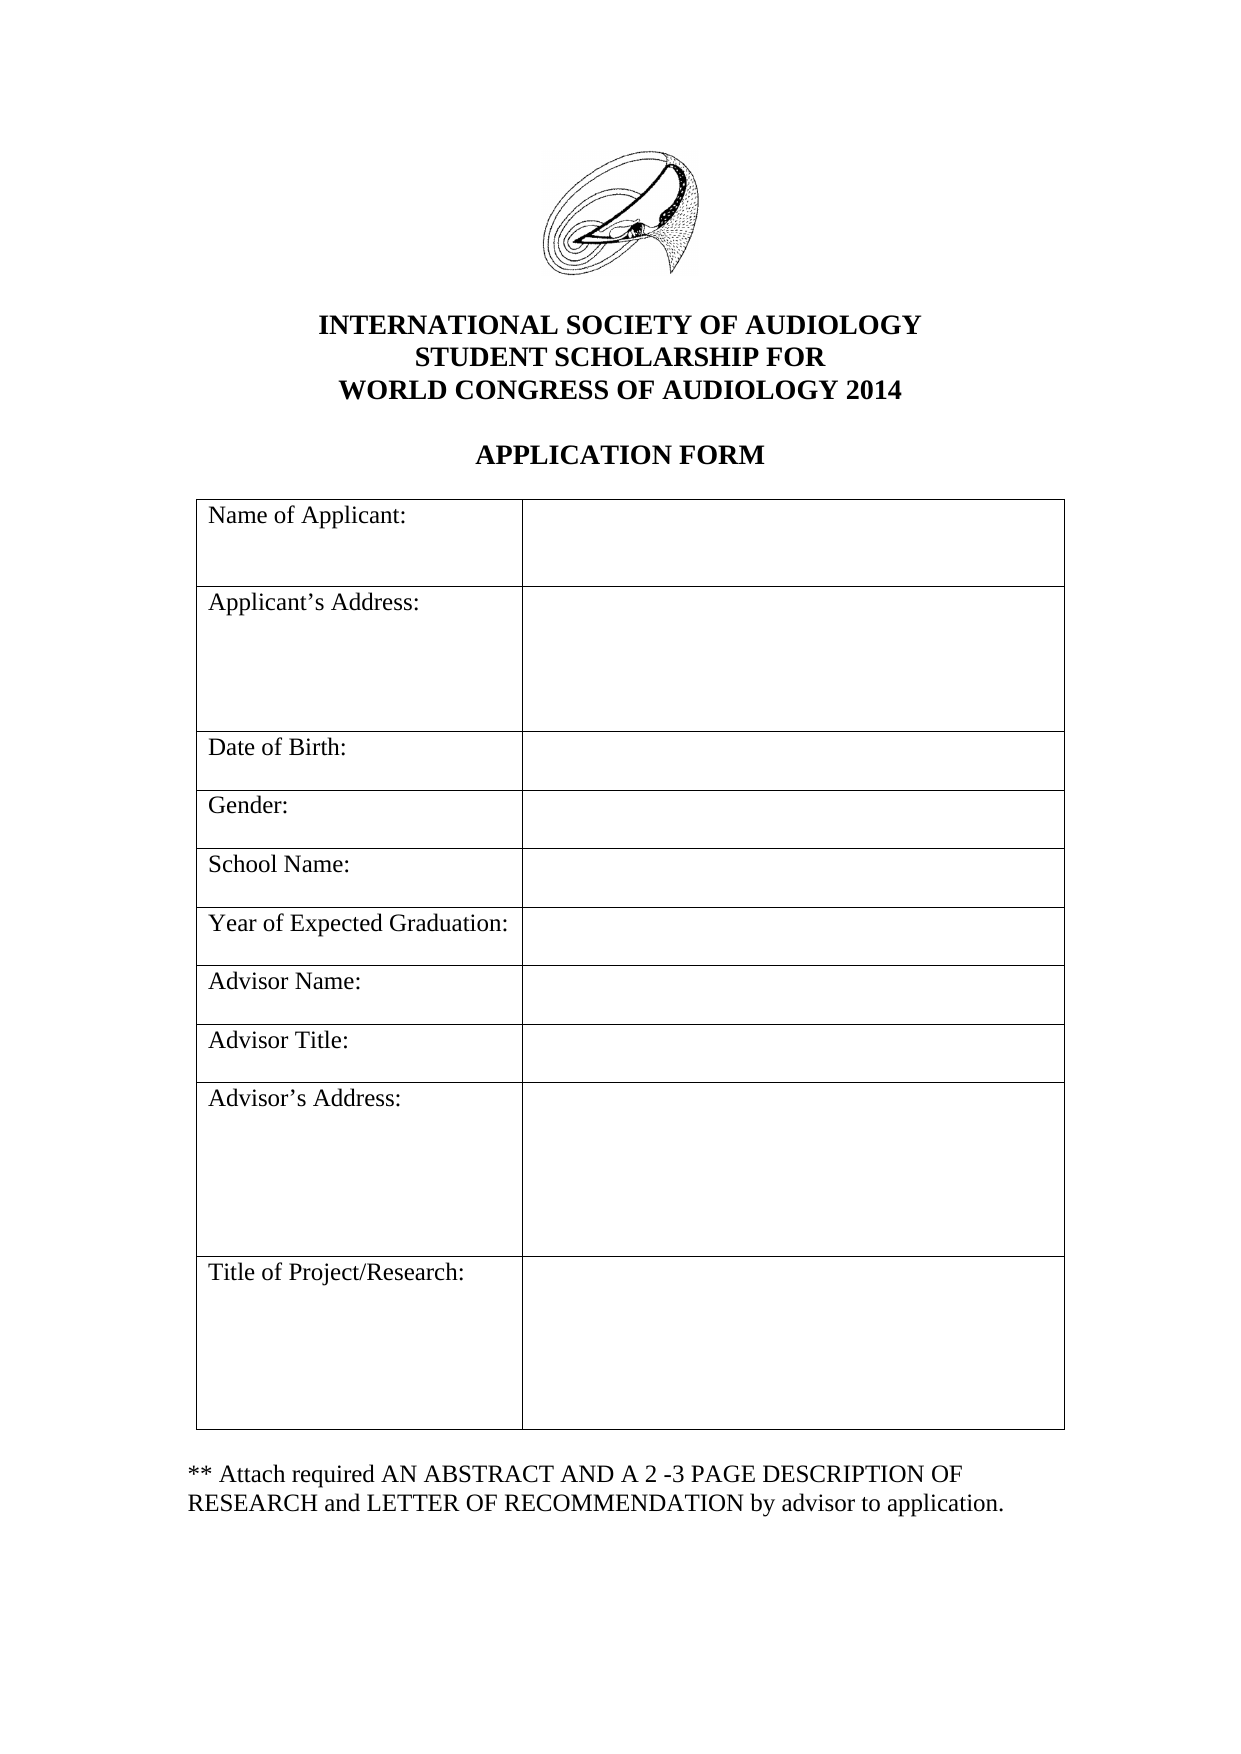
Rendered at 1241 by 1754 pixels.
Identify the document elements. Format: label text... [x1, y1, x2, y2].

table_cell [523, 966, 1064, 1024]
table_cell [523, 587, 1064, 731]
table_cell [523, 849, 1064, 907]
table_cell [523, 732, 1064, 789]
table_cell Advisor Title: [197, 1025, 522, 1082]
table_cell Date of Birth: [197, 732, 522, 789]
table_cell [523, 791, 1064, 848]
table_cell [523, 1025, 1064, 1082]
text WORLD CONGRESS OF AUDIOLOGY 2014 [187, 373, 1053, 405]
table_cell Advisor Name: [197, 966, 522, 1024]
table_cell [523, 908, 1064, 965]
table_header [523, 500, 1064, 586]
table_cell [523, 1083, 1064, 1256]
table_cell Applicant’s Address: [197, 587, 522, 731]
table_cell Year of Expected Graduation: [197, 908, 522, 965]
text STUDENT SCHOLARSHIP FOR [187, 341, 1053, 373]
table_cell [523, 1257, 1064, 1429]
table_cell Title of Project/Research: [197, 1257, 522, 1429]
text INTERNATIONAL SOCIETY OF AUDIOLOGY [187, 308, 1053, 341]
text ** Attach required AN ABSTRACT AND A 2 -3 PAGE DESCRIPTION OF RESEARCH and LETTER OF RECOMMENDATION by advisor to application. [187, 1459, 1053, 1517]
text APPLICATION FORM [187, 438, 1053, 470]
table_cell Advisor’s Address: [197, 1083, 522, 1256]
table_header Name of Applicant: [197, 500, 522, 586]
table_cell Gender: [197, 791, 522, 848]
table_cell School Name: [197, 849, 522, 907]
